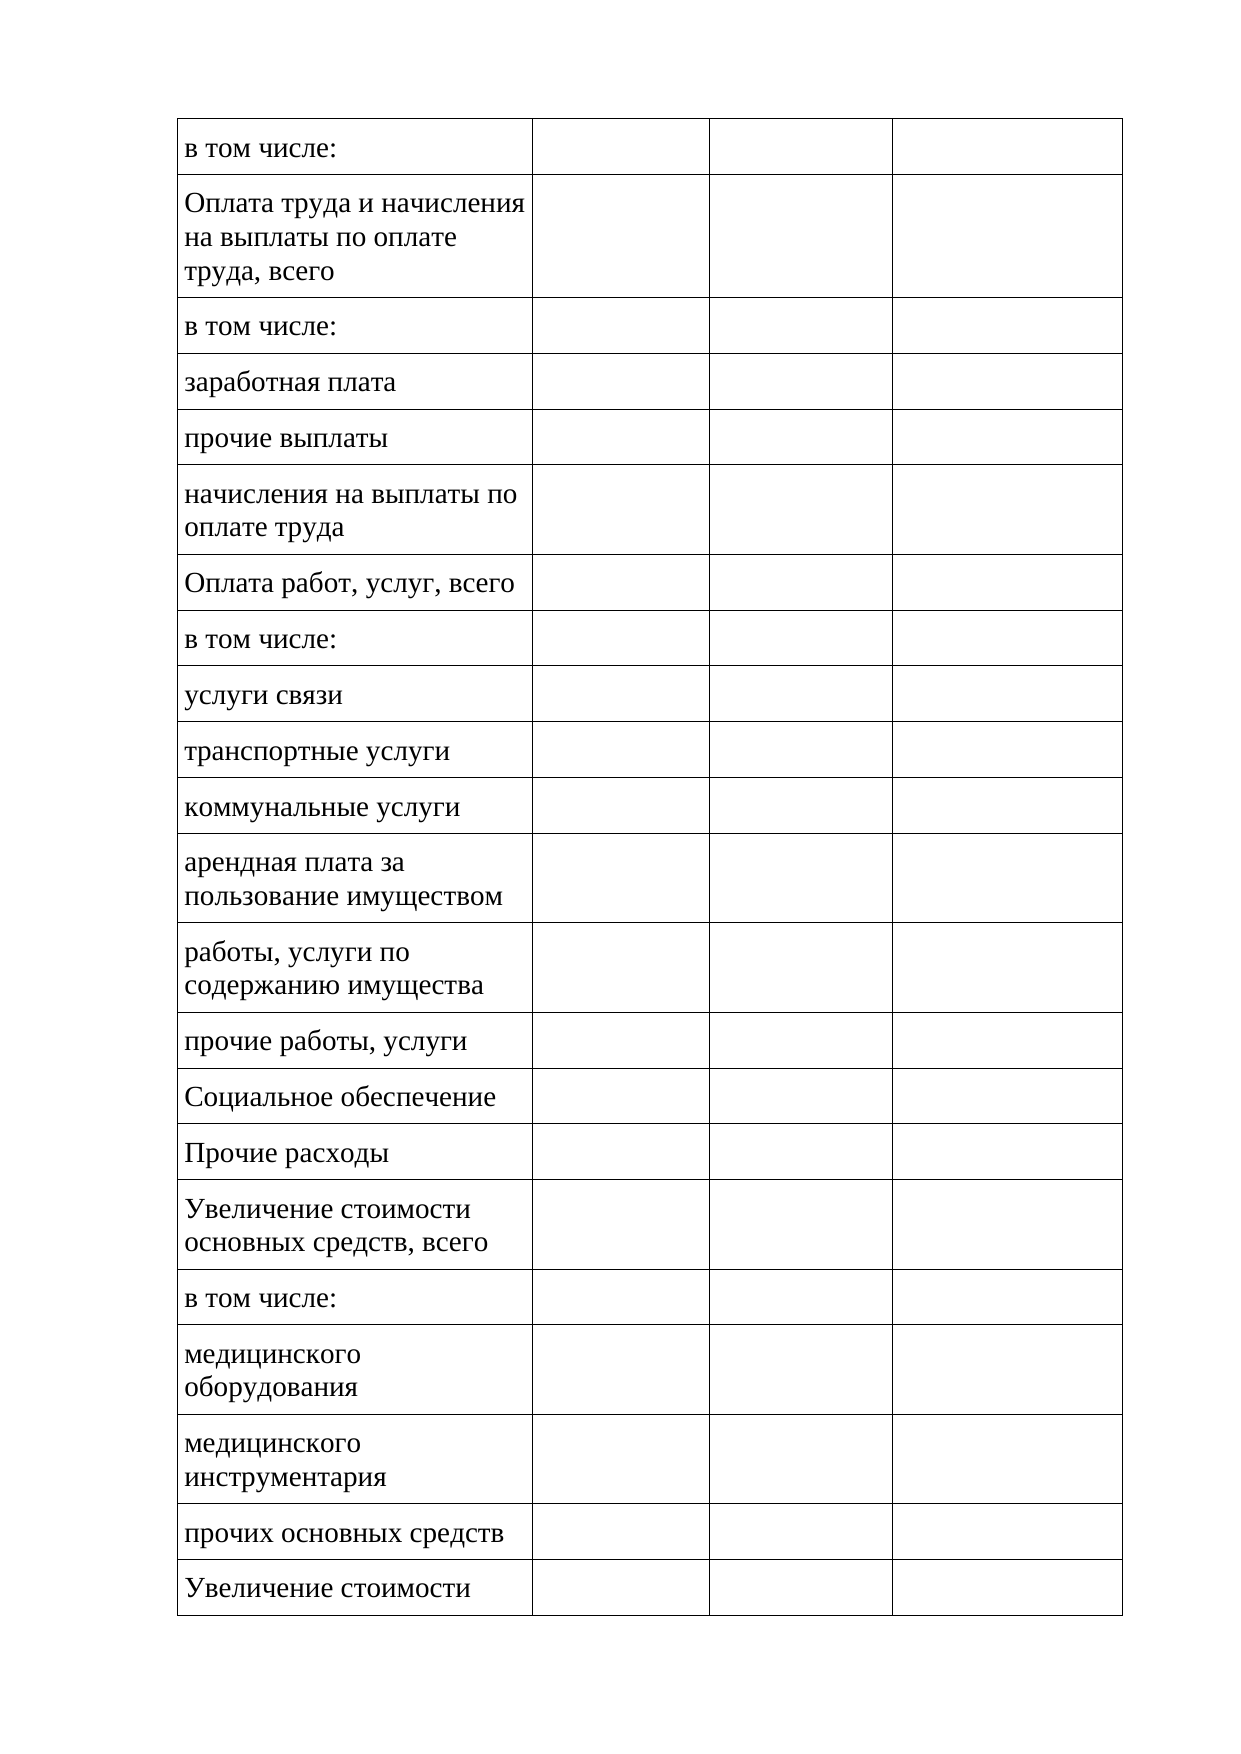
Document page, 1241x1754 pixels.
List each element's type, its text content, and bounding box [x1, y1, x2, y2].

table_cell [710, 834, 892, 922]
table_cell [533, 834, 709, 922]
table_cell в том числе: [178, 119, 532, 174]
table_cell [710, 1504, 892, 1559]
table_cell [710, 722, 892, 777]
table_cell [893, 666, 1122, 721]
table_cell [893, 354, 1122, 408]
table_cell прочие работы, услуги [178, 1013, 532, 1067]
table_cell [710, 1013, 892, 1067]
table_cell транспортные услуги [178, 722, 532, 777]
table_cell [533, 611, 709, 665]
table_cell [893, 923, 1122, 1012]
table_cell Оплата работ, услуг, всего [178, 555, 532, 609]
table_cell [710, 1325, 892, 1414]
table_cell [893, 611, 1122, 665]
table_cell [893, 1270, 1122, 1324]
table_cell [533, 175, 709, 297]
table_cell Увеличение стоимости основных средств, всего [178, 1180, 532, 1268]
table_cell [893, 555, 1122, 609]
table_cell [710, 778, 892, 833]
table_cell [533, 354, 709, 408]
table_cell [893, 298, 1122, 353]
table_cell коммунальные услуги [178, 778, 532, 833]
table_cell [710, 1180, 892, 1268]
table_cell Социальное обеспечение [178, 1069, 532, 1123]
table_cell работы, услуги по содержанию имущества [178, 923, 532, 1012]
table_cell [710, 465, 892, 554]
table_cell [710, 1560, 892, 1615]
table_cell [533, 1504, 709, 1559]
table_cell [710, 555, 892, 609]
table_cell [893, 465, 1122, 554]
table_cell [893, 1415, 1122, 1503]
table_cell [533, 1180, 709, 1268]
table_cell [893, 778, 1122, 833]
table_cell Прочие расходы [178, 1124, 532, 1179]
table_cell [533, 778, 709, 833]
table_cell [533, 722, 709, 777]
table_cell [710, 354, 892, 408]
table_cell [533, 1124, 709, 1179]
table_cell [533, 666, 709, 721]
table_cell [533, 465, 709, 554]
table_cell [710, 298, 892, 353]
table_cell [893, 1069, 1122, 1123]
table_cell арендная плата за пользование имуществом [178, 834, 532, 922]
table_cell [710, 410, 892, 464]
table_cell заработная плата [178, 354, 532, 408]
table_cell [710, 119, 892, 174]
table_cell [710, 1069, 892, 1123]
table_cell [710, 1415, 892, 1503]
table_cell [710, 666, 892, 721]
table_cell [893, 1504, 1122, 1559]
table_cell [893, 1180, 1122, 1268]
table_cell медицинского оборудования [178, 1325, 532, 1414]
table_cell [533, 555, 709, 609]
table_cell Оплата труда и начисления на выплаты по оплате труда, всего [178, 175, 532, 297]
table_cell [893, 410, 1122, 464]
table_cell [533, 1325, 709, 1414]
table_cell [893, 1013, 1122, 1067]
table_cell [533, 1415, 709, 1503]
table_cell [710, 611, 892, 665]
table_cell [178, 1560, 532, 1615]
table_cell прочих основных средств [178, 1504, 532, 1559]
table_cell в том числе: [178, 1270, 532, 1324]
table_cell [893, 119, 1122, 174]
table_cell [533, 923, 709, 1012]
table_cell в том числе: [178, 298, 532, 353]
table_cell [533, 119, 709, 174]
table_cell [533, 410, 709, 464]
table_cell [710, 923, 892, 1012]
table_cell [533, 1560, 709, 1615]
table_cell [893, 834, 1122, 922]
table_cell прочие выплаты [178, 410, 532, 464]
table_cell [893, 175, 1122, 297]
table_cell [710, 1124, 892, 1179]
table_cell [710, 1270, 892, 1324]
table_cell [893, 1325, 1122, 1414]
table_cell [893, 722, 1122, 777]
table_cell [533, 298, 709, 353]
table_cell медицинского инструментария [178, 1415, 532, 1503]
table_cell [893, 1124, 1122, 1179]
table_cell [533, 1069, 709, 1123]
table_cell начисления на выплаты по оплате труда [178, 465, 532, 554]
table_cell в том числе: [178, 611, 532, 665]
table_cell [893, 1560, 1122, 1615]
table_cell услуги связи [178, 666, 532, 721]
table_cell [710, 175, 892, 297]
table_cell [533, 1270, 709, 1324]
table_cell [533, 1013, 709, 1067]
